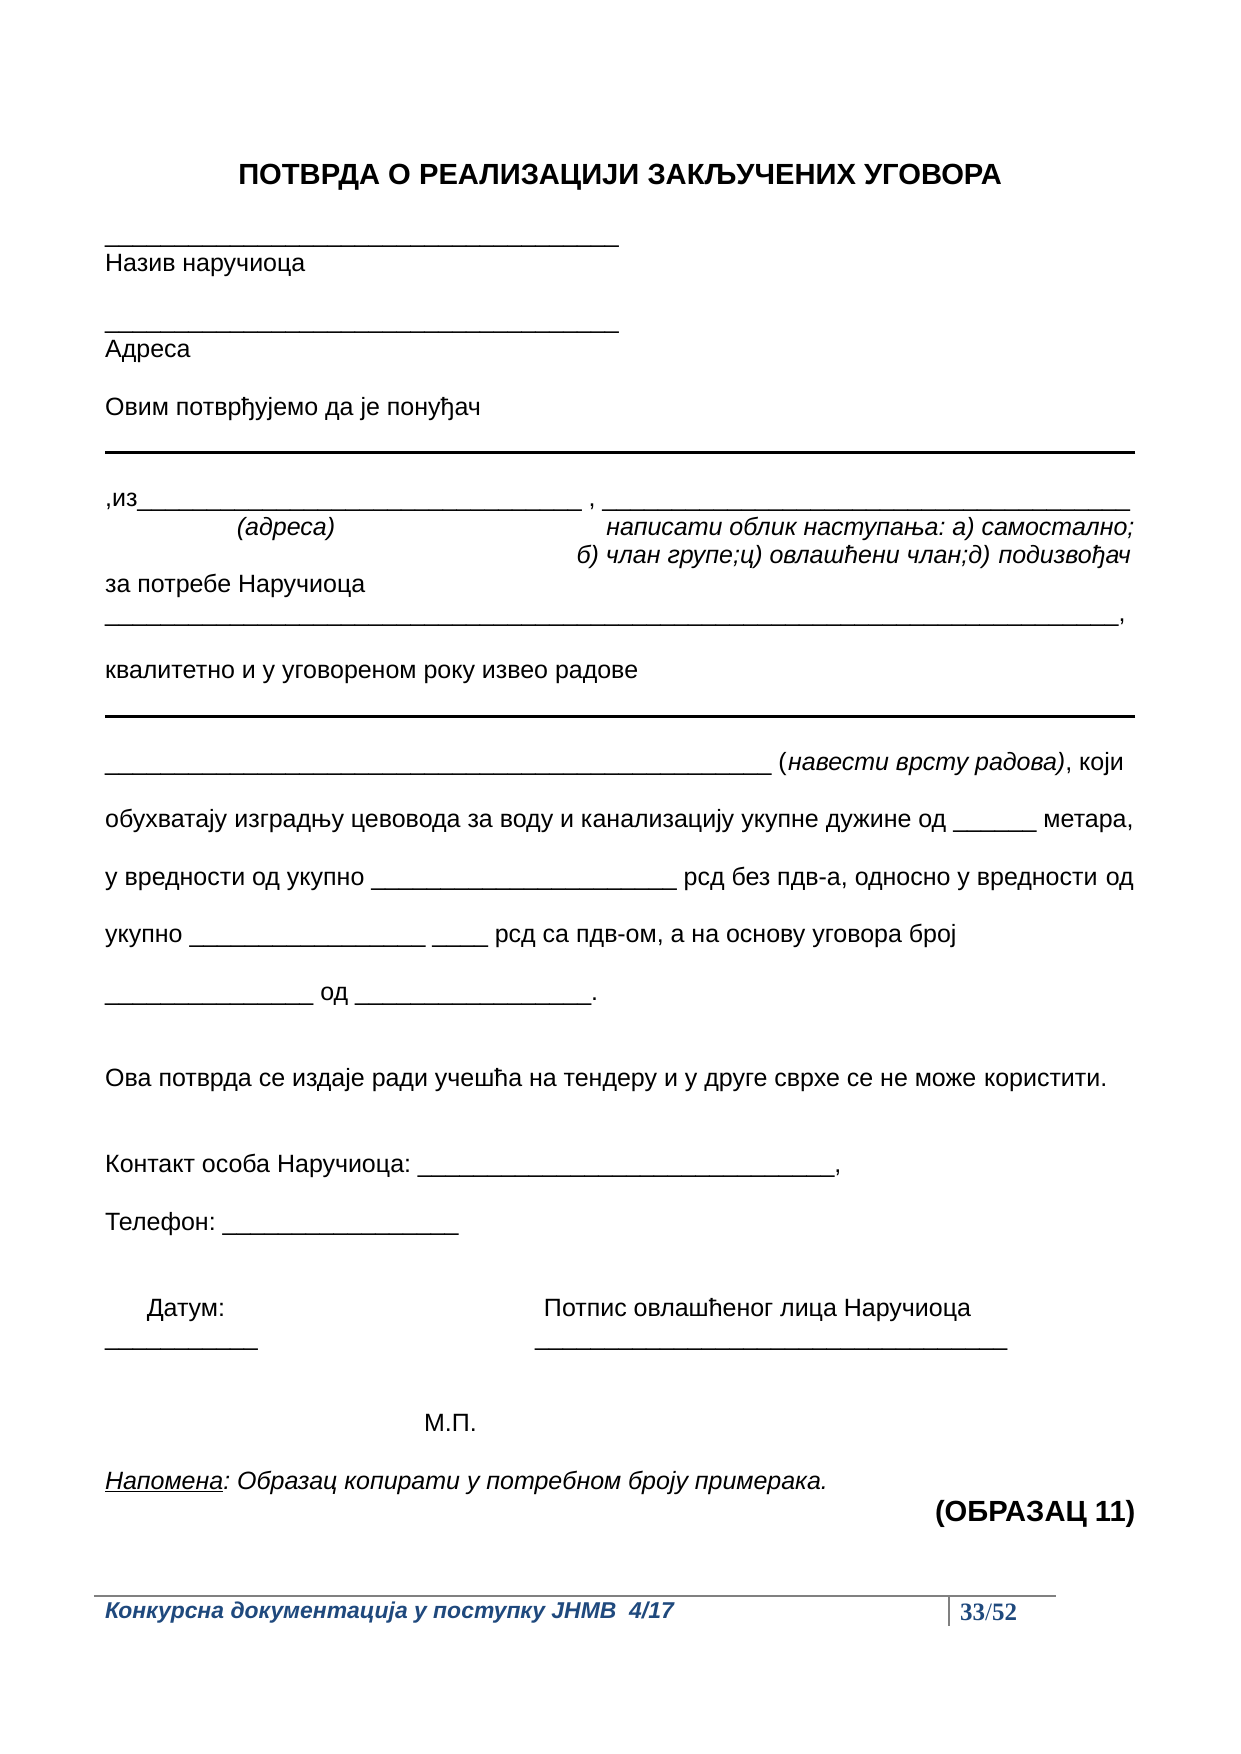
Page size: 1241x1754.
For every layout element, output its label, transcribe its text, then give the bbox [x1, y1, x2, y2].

text б) члан групе;ц) овлашћени члан;д) подизвођач [105, 541, 1135, 569]
text ___________ __________________________________ [105, 1322, 1135, 1351]
text _______________ од _________________. [105, 977, 1135, 1006]
text Датум: Потпис овлашћеног лица Наручиоца [105, 1293, 1135, 1322]
text _____________________________________ [105, 219, 1135, 248]
text ________________________________________________ (навести врсту радова), који [105, 747, 1135, 776]
text _________________________________________________________________________, [105, 598, 1135, 627]
text у вредности од укупно ______________________ рсд без пдв-а, односно у вредности од [105, 862, 1135, 891]
text Напомена: Образац копирати у потребном броју примерака. [105, 1466, 1135, 1494]
text Телефон: _________________ [105, 1207, 1135, 1236]
text квалитетно и у уговореном року извео радове [105, 656, 1135, 684]
text Контакт особа Наручиоца: ______________________________, [105, 1149, 1135, 1178]
text Назив наручиоца [105, 248, 1135, 277]
text за потребе Наручиоца [105, 569, 1135, 598]
text Ова потврда се издаје ради учешћа на тендеру и у друге сврхе се не може користити. [105, 1063, 1135, 1092]
text М.П. [105, 1408, 1135, 1437]
text укупно _________________ ____ рсд са пдв-ом, а на основу уговора број [105, 919, 1135, 948]
text ,из________________________________ , ______________________________________ [105, 483, 1135, 512]
text Овим потврђујемо да је понуђач [105, 392, 1135, 420]
text (ОБРАЗАЦ 11) [105, 1494, 1135, 1528]
text Адреса [105, 334, 1135, 363]
text ПОТВРДА О РЕАЛИЗАЦИЈИ ЗАКЉУЧЕНИХ УГОВОРА [105, 157, 1135, 190]
text обухватају изградњу цевовода за воду и канализацију укупне дужине од ______ метара, [105, 804, 1135, 833]
text _____________________________________ [105, 305, 1135, 334]
text (адреса) написати облик наступања: а) самостално; [105, 512, 1135, 541]
